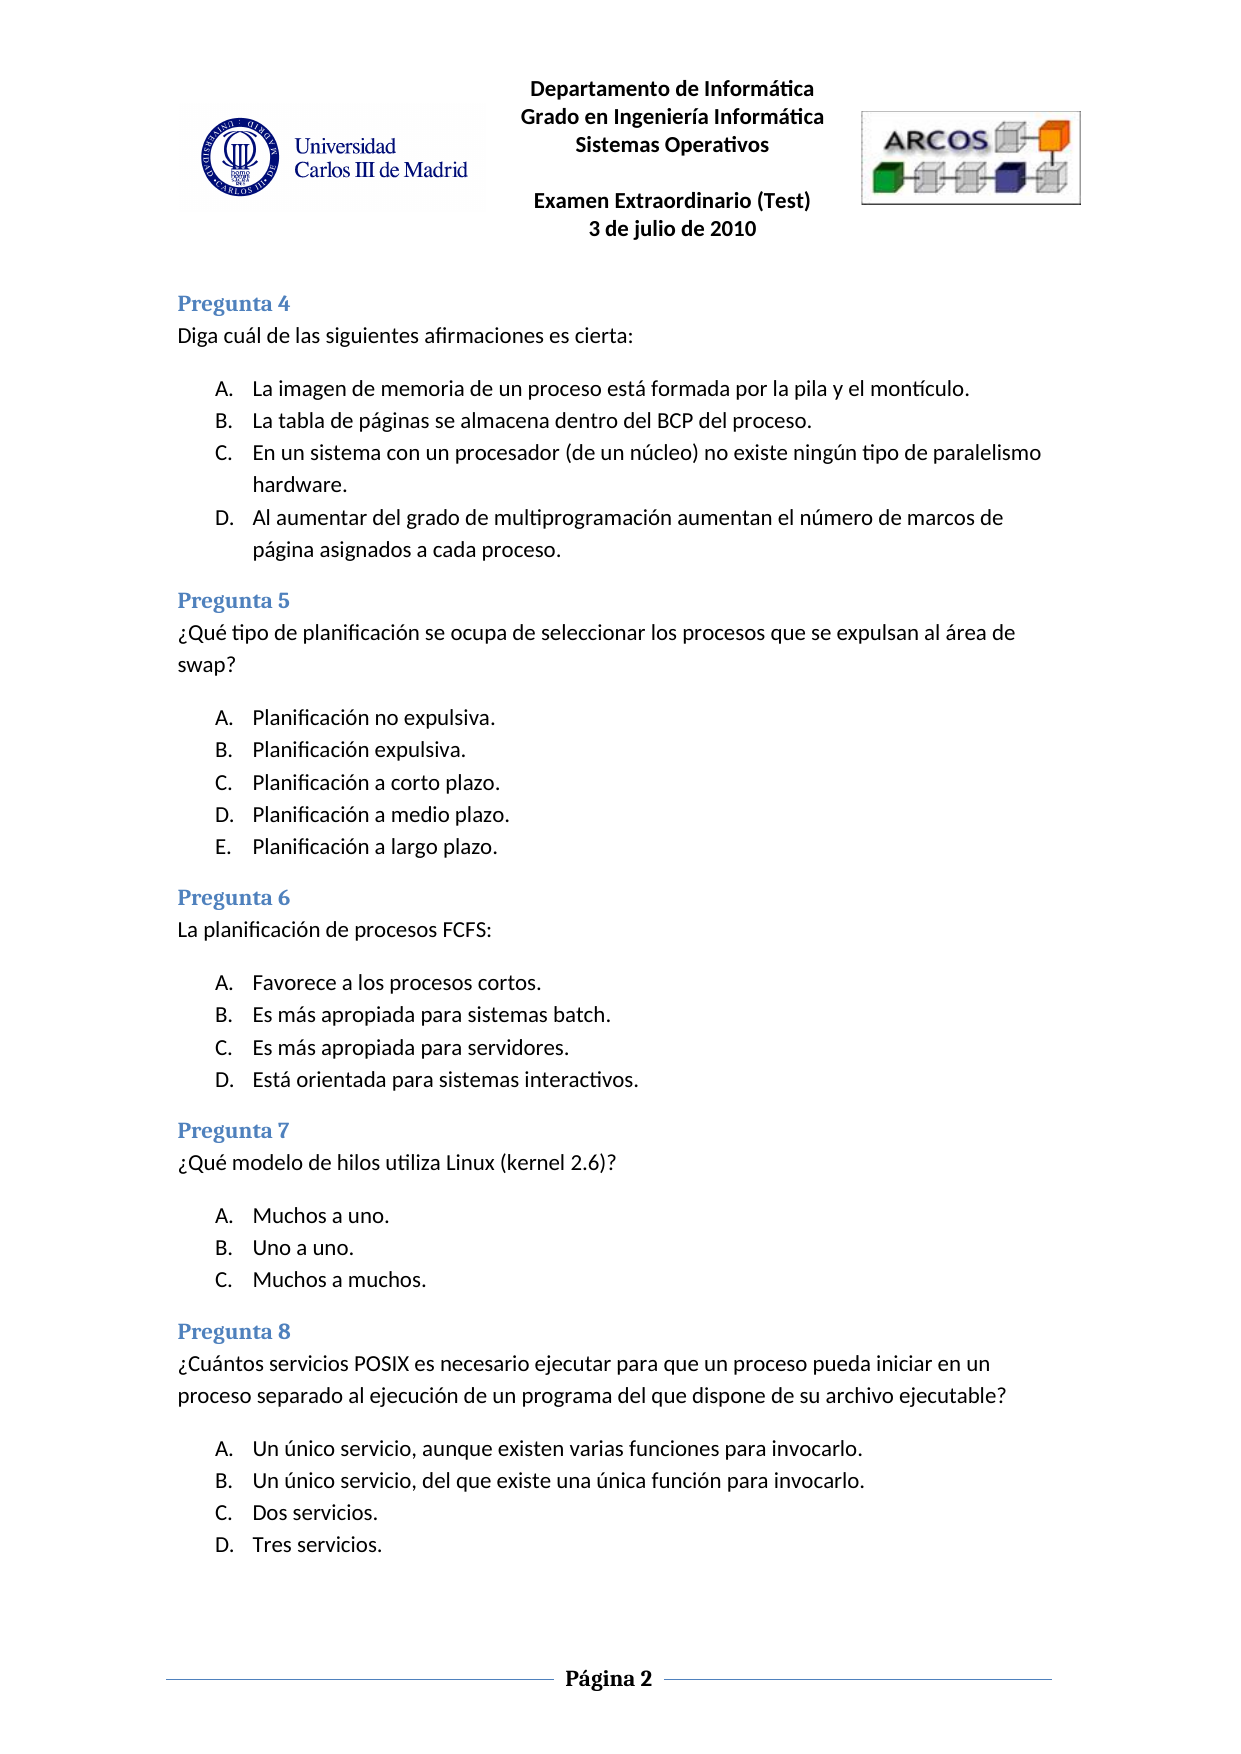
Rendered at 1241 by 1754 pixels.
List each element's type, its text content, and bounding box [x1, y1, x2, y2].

list Tres servicios. [215, 1531, 1063, 1558]
subtitle Pregunta 5 [177, 588, 1063, 614]
list Está orientada para sistemas interactivos. [215, 1065, 1063, 1093]
subtitle Pregunta 6 [177, 885, 1063, 911]
list Planificación a medio plazo. [215, 800, 1063, 828]
list Muchos a uno. [215, 1201, 1063, 1229]
subtitle Pregunta 8 [177, 1318, 1063, 1345]
list Uno a uno. [215, 1233, 1063, 1261]
list Favorece a los procesos cortos. [215, 968, 1063, 996]
list La imagen de memoria de un proceso está formada por la pila y el montículo. [215, 374, 1063, 402]
list Planificación a largo plazo. [215, 832, 1063, 860]
list Es más apropiada para servidores. [215, 1033, 1063, 1061]
text ¿Qué tipo de planificación se ocupa de seleccionar los procesos que se expulsan al área de swap? [177, 618, 1063, 678]
picture [861, 111, 1081, 205]
subtitle Pregunta 7 [177, 1118, 1063, 1144]
text ¿Qué modelo de hilos utiliza Linux (kernel 2.6)? [177, 1148, 1063, 1176]
text ¿Cuántos servicios POSIX es necesario ejecutar para que un proceso pueda iniciar en un proceso separado al ejecución de un programa del que dispone de su archivo ejecutable? [177, 1349, 1063, 1409]
list La tabla de páginas se almacena dentro del BCP del proceso. [215, 406, 1063, 434]
list Un único servicio, del que existe una única función para invocarlo. [215, 1466, 1063, 1494]
text Diga cuál de las siguientes afirmaciones es cierta: [177, 321, 1063, 349]
list Muchos a muchos. [215, 1266, 1063, 1293]
list Planificación a corto plazo. [215, 768, 1063, 796]
list Al aumentar del grado de multiprogramación aumentan el número de marcos de página asignados a cada proceso. [215, 503, 1063, 563]
list Un único servicio, aunque existen varias funciones para invocarlo. [215, 1434, 1063, 1462]
list Planificación no expulsiva. [215, 703, 1063, 731]
subtitle Pregunta 4 [177, 291, 1063, 317]
list Planificación expulsiva. [215, 736, 1063, 763]
list En un sistema con un procesador (de un núcleo) no existe ningún tipo de paralelismo hardware. [215, 438, 1063, 498]
text La planificación de procesos FCFS: [177, 915, 1063, 943]
list Es más apropiada para sistemas batch. [215, 1001, 1063, 1028]
list Dos servicios. [215, 1498, 1063, 1526]
picture [179, 103, 486, 212]
